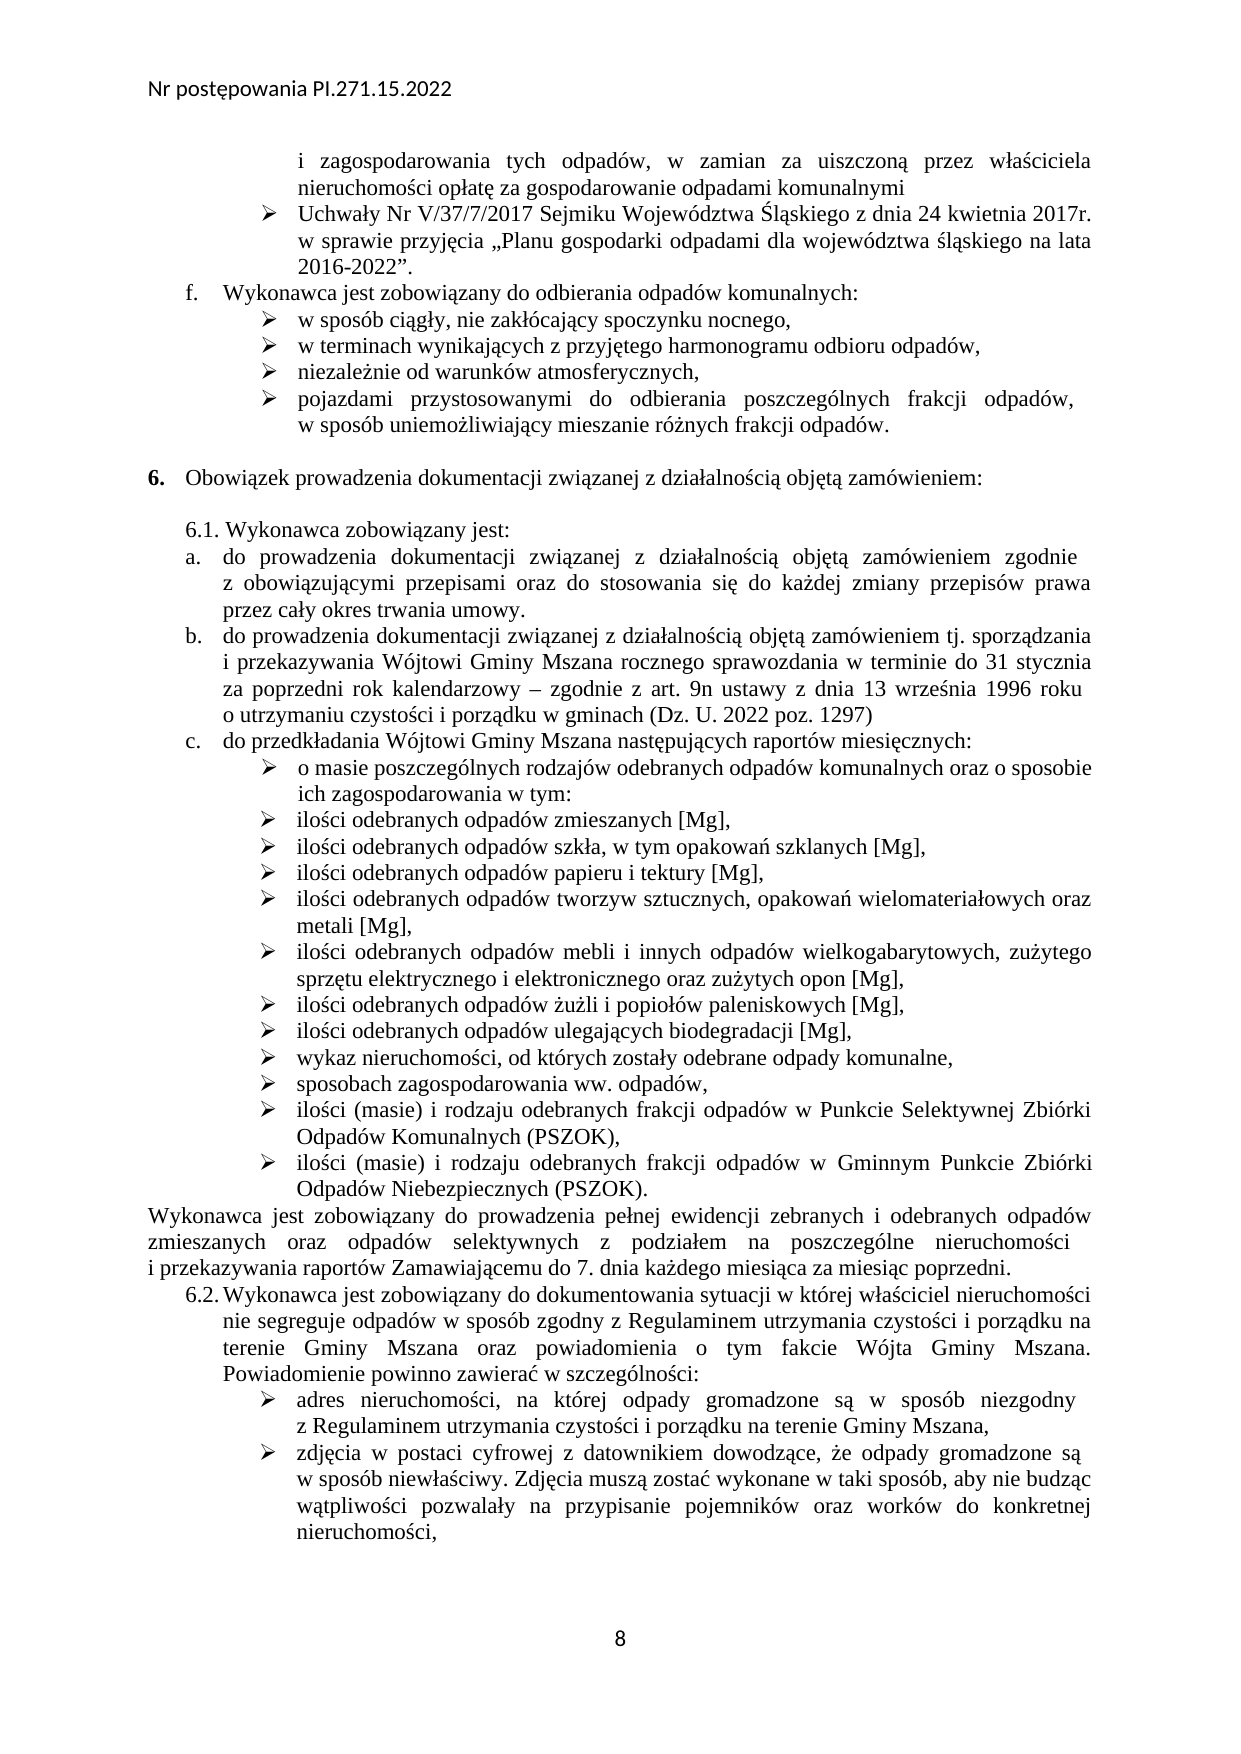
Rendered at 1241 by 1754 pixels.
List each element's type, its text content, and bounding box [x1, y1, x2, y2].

list w terminach wynikających z przyjętego harmonogramu odbioru odpadów, [260, 332, 1093, 358]
list ilości (masie) i rodzaju odebranych frakcji odpadów w Punkcie Selektywnej Zbiórki Odpadów Komunalnych (PSZOK), [259, 1096, 1093, 1149]
list ilości odebranych odpadów zmieszanych [Mg], [259, 806, 1093, 833]
list o masie poszczególnych rodzajów odebranych odpadów komunalnych oraz o sposobie ich zagospodarowania w tym: [260, 754, 1093, 806]
list ilości odebranych odpadów żużli i popiołów paleniskowych [Mg], [259, 991, 1093, 1017]
list Wykonawca jest zobowiązany do odbierania odpadów komunalnych: [185, 279, 1093, 306]
list ilości odebranych odpadów szkła, w tym opakowań szklanych [Mg], [259, 833, 1093, 859]
list do prowadzenia dokumentacji związanej z działalnością objętą zamówieniem tj. sporządzania i przekazywania Wójtowi Gminy Mszana rocznego sprawozdania w terminie do 31 stycznia za poprzedni rok kalendarzowy – zgodnie z art. 9n ustawy z dnia 13 września 1996 roku o utrzymaniu czystości i porządku w gminach (Dz. U. 2022 poz. 1297) [185, 622, 1093, 727]
text 6.1. Wykonawca zobowiązany jest: [185, 517, 1093, 543]
list do prowadzenia dokumentacji związanej z działalnością objętą zamówieniem zgodnie z obowiązującymi przepisami oraz do stosowania się do każdej zmiany przepisów prawa przez cały okres trwania umowy. [185, 543, 1093, 622]
list Obowiązek prowadzenia dokumentacji związanej z działalnością objętą zamówieniem: [148, 464, 1093, 490]
list sposobach zagospodarowania ww. odpadów, [259, 1070, 1093, 1096]
list Wykonawca jest zobowiązany do dokumentowania sytuacji w której właściciel nieruchomości nie segreguje odpadów w sposób zgodny z Regulaminem utrzymania czystości i porządku na terenie Gminy Mszana oraz powiadomienia o tym fakcie Wójta Gminy Mszana. Powiadomienie powinno zawierać w szczególności: [185, 1281, 1093, 1386]
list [260, 148, 1093, 200]
list zdjęcia w postaci cyfrowej z datownikiem dowodzące, że odpady gromadzone są w sposób niewłaściwy. Zdjęcia muszą zostać wykonane w taki sposób, aby nie budząc wątpliwości pozwalały na przypisanie pojemników oraz worków do konkretnej nieruchomości, [259, 1439, 1093, 1544]
list ilości odebranych odpadów tworzyw sztucznych, opakowań wielomateriałowych oraz metali [Mg], [259, 886, 1093, 938]
list w sposób ciągły, nie zakłócający spoczynku nocnego, [260, 306, 1093, 332]
list do przedkładania Wójtowi Gminy Mszana następujących raportów miesięcznych: [185, 727, 1093, 754]
list ilości odebranych odpadów mebli i innych odpadów wielkogabarytowych, zużytego sprzętu elektrycznego i elektronicznego oraz zużytych opon [Mg], [259, 938, 1093, 991]
list ilości (masie) i rodzaju odebranych frakcji odpadów w Gminnym Punkcie Zbiórki Odpadów Niebezpiecznych (PSZOK). [259, 1149, 1093, 1202]
list ilości odebranych odpadów papieru i tektury [Mg], [259, 859, 1093, 886]
list niezależnie od warunków atmosferycznych, [260, 358, 1093, 385]
list pojazdami przystosowanymi do odbierania poszczególnych frakcji odpadów, w sposób uniemożliwiający mieszanie różnych frakcji odpadów. [260, 385, 1093, 437]
list Uchwały Nr V/37/7/2017 Sejmiku Województwa Śląskiego z dnia 24 kwietnia 2017r. w sprawie przyjęcia „Planu gospodarki odpadami dla województwa śląskiego na lata 2016-2022”. [260, 200, 1093, 279]
list wykaz nieruchomości, od których zostały odebrane odpady komunalne, [259, 1044, 1093, 1070]
list ilości odebranych odpadów ulegających biodegradacji [Mg], [259, 1017, 1093, 1044]
list adres nieruchomości, na której odpady gromadzone są w sposób niezgodny z Regulaminem utrzymania czystości i porządku na terenie Gminy Mszana, [259, 1386, 1093, 1439]
text Wykonawca jest zobowiązany do prowadzenia pełnej ewidencji zebranych i odebranych odpadów zmieszanych oraz odpadów selektywnych z podziałem na poszczególne nieruchomości i przekazywania raportów Zamawiającemu do 7. dnia każdego miesiąca za miesiąc poprzedni. [148, 1202, 1093, 1281]
